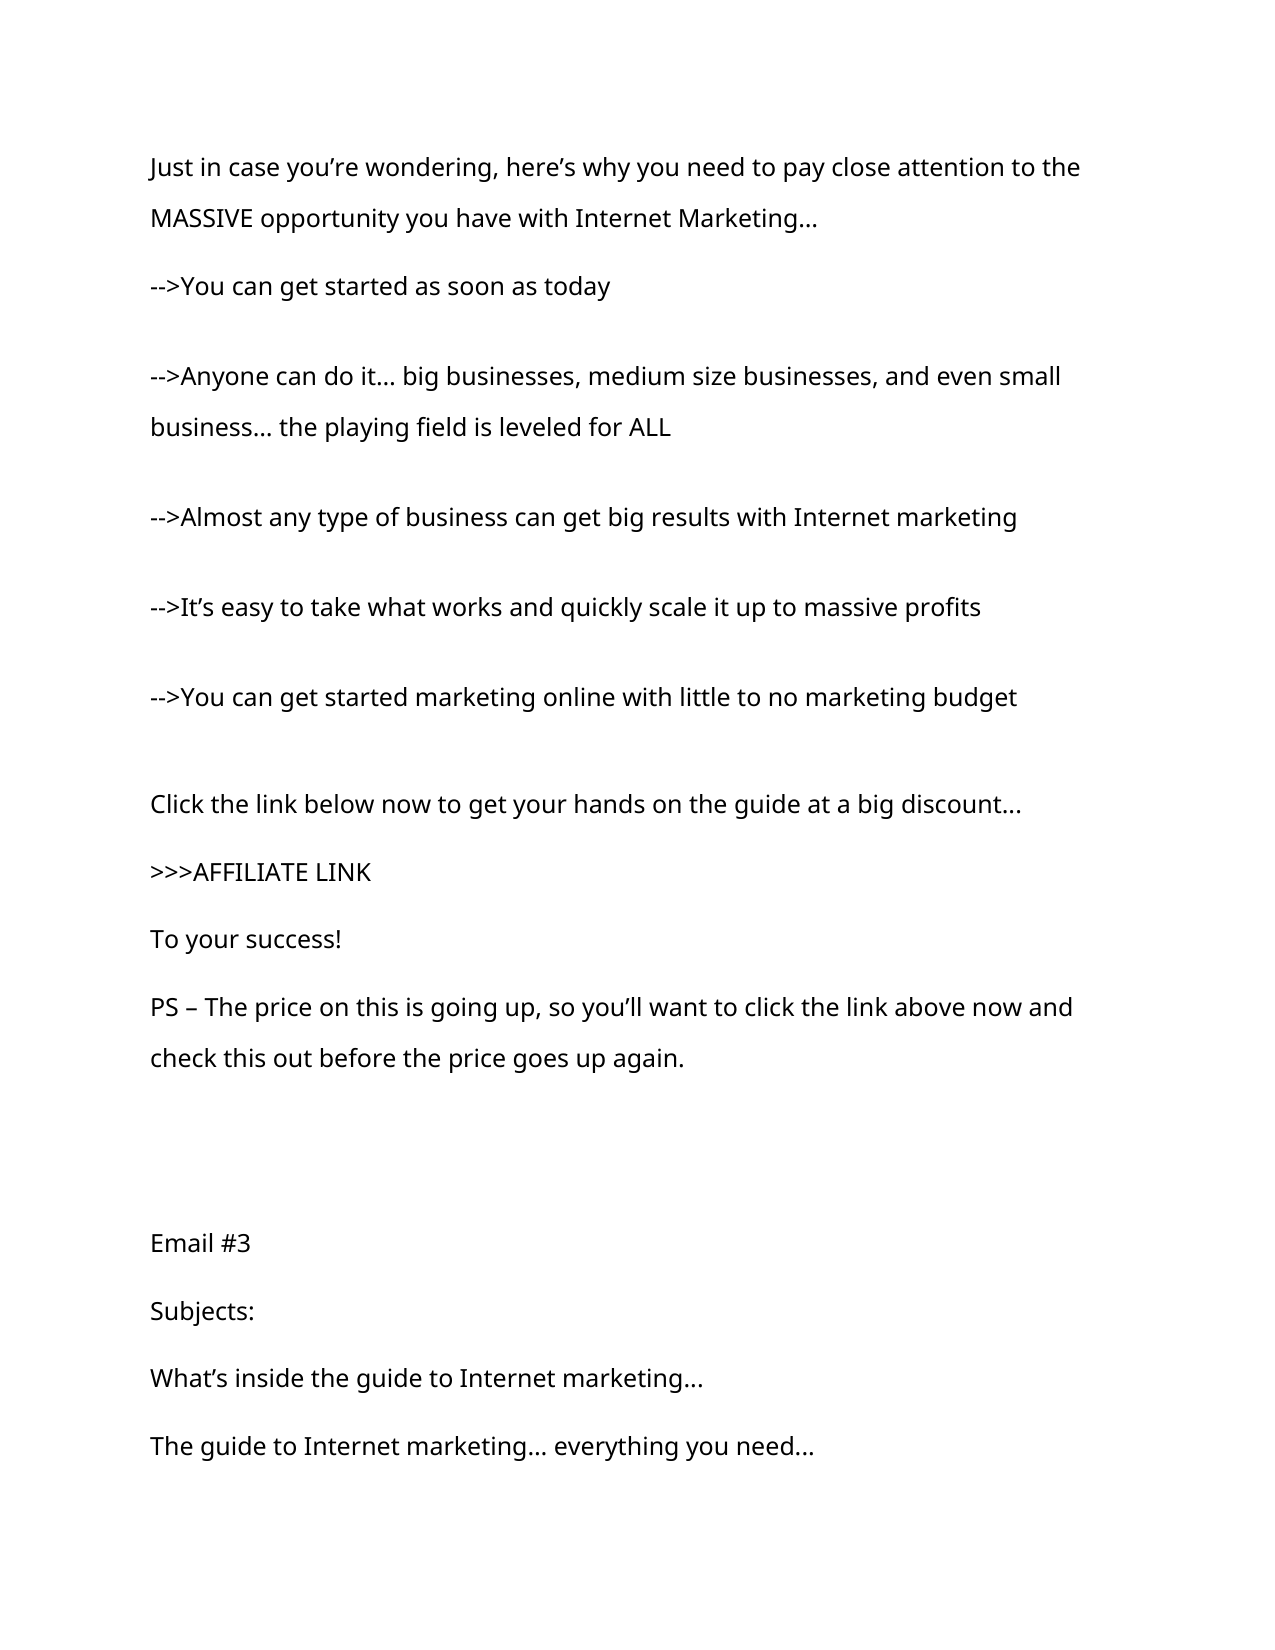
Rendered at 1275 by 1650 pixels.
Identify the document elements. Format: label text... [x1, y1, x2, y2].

text Email #3 [150, 1226, 1125, 1260]
text Click the link below now to get your hands on the guide at a big discount... [150, 786, 1125, 821]
text PS – The price on this is going up, so you’ll want to click the link above now and check this out before the price goes up again. [150, 989, 1125, 1075]
text What’s inside the guide to Internet marketing... [150, 1361, 1125, 1395]
text Subjects: [150, 1293, 1125, 1327]
text -->You can get started marketing online with little to no marketing budget [150, 680, 1125, 756]
text -->Almost any type of business can get big results with Internet marketing [150, 500, 1125, 576]
text >>>AFFILIATE LINK [150, 854, 1125, 888]
text -->Anyone can do it… big businesses, medium size businesses, and even small business… the playing field is leveled for ALL [150, 359, 1125, 486]
text The guide to Internet marketing… everything you need... [150, 1429, 1125, 1463]
text To your success! [150, 922, 1125, 956]
text Just in case you’re wondering, here’s why you need to pay close attention to the MASSIVE opportunity you have with Internet Marketing… [150, 150, 1125, 235]
text -->It’s easy to take what works and quickly scale it up to massive profits [150, 590, 1125, 666]
text -->You can get started as soon as today [150, 269, 1125, 345]
